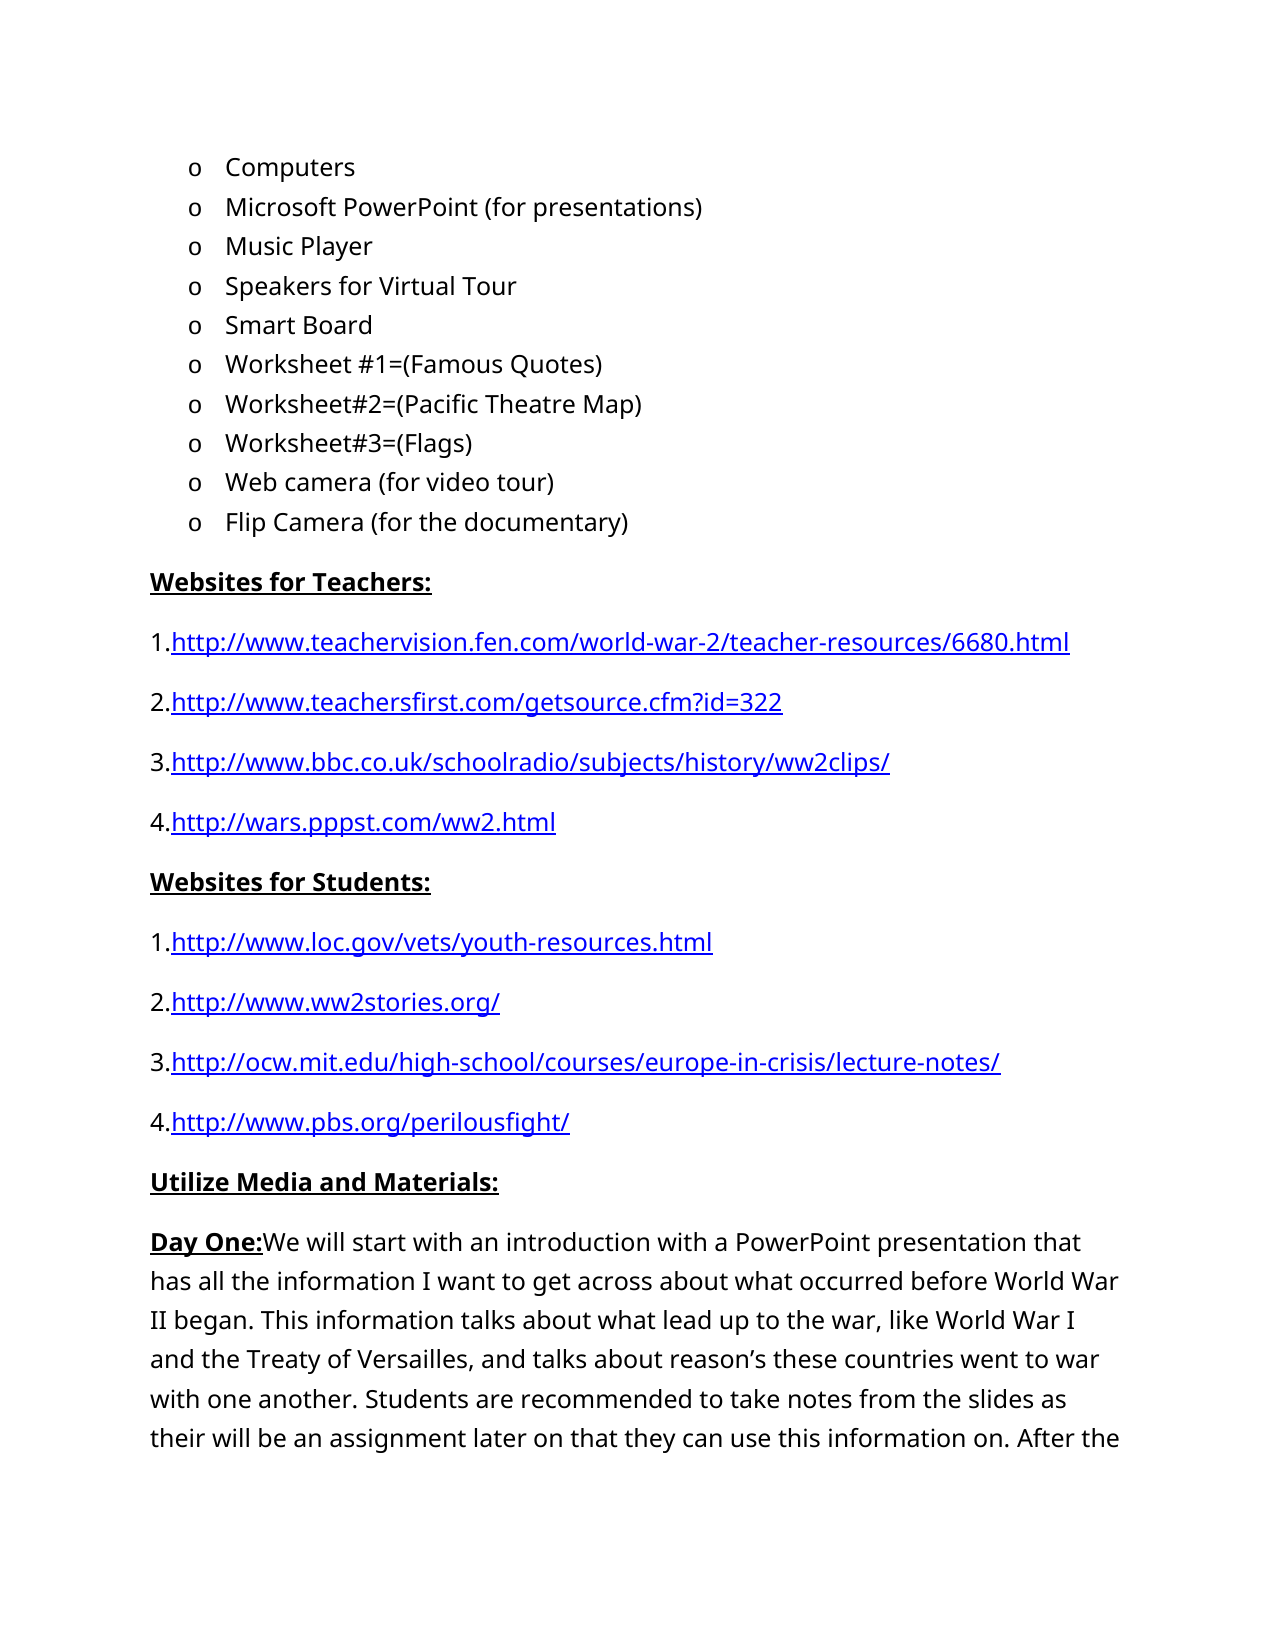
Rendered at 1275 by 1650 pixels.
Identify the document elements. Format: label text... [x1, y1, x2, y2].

text 2.http://www.ww2stories.org/ [150, 984, 1125, 1019]
list Flip Camera (for the documentary) [187, 504, 1125, 539]
text 4.http://www.pbs.org/perilousfight/ [150, 1104, 1125, 1139]
text 2.http://www.teachersfirst.com/getsource.cfm?id=322 [150, 684, 1125, 719]
text 3.http://www.bbc.co.uk/schoolradio/subjects/history/ww2clips/ [150, 744, 1125, 779]
list Worksheet#2=(Pacific Theatre Map) [187, 386, 1125, 421]
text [150, 1224, 1125, 1454]
text Websites for Teachers: [150, 564, 1125, 599]
text Websites for Students: [150, 864, 1125, 899]
text Utilize Media and Materials: [150, 1164, 1125, 1199]
text 1.http://www.teachervision.fen.com/world-war-2/teacher-resources/6680.html [150, 624, 1125, 659]
list Music Player [187, 229, 1125, 263]
text 4.http://wars.pppst.com/ww2.html [150, 804, 1125, 839]
list Smart Board [187, 307, 1125, 342]
text 1.http://www.loc.gov/vets/youth-resources.html [150, 924, 1125, 959]
list Worksheet #1=(Famous Quotes) [187, 347, 1125, 381]
list Worksheet#3=(Flags) [187, 426, 1125, 460]
list Speakers for Virtual Tour [187, 268, 1125, 302]
list Web camera (for video tour) [187, 465, 1125, 499]
list Microsoft PowerPoint (for presentations) [187, 189, 1125, 224]
text 3.http://ocw.mit.edu/high-school/courses/europe-in-crisis/lecture-notes/ [150, 1044, 1125, 1079]
list Computers [187, 150, 1125, 184]
